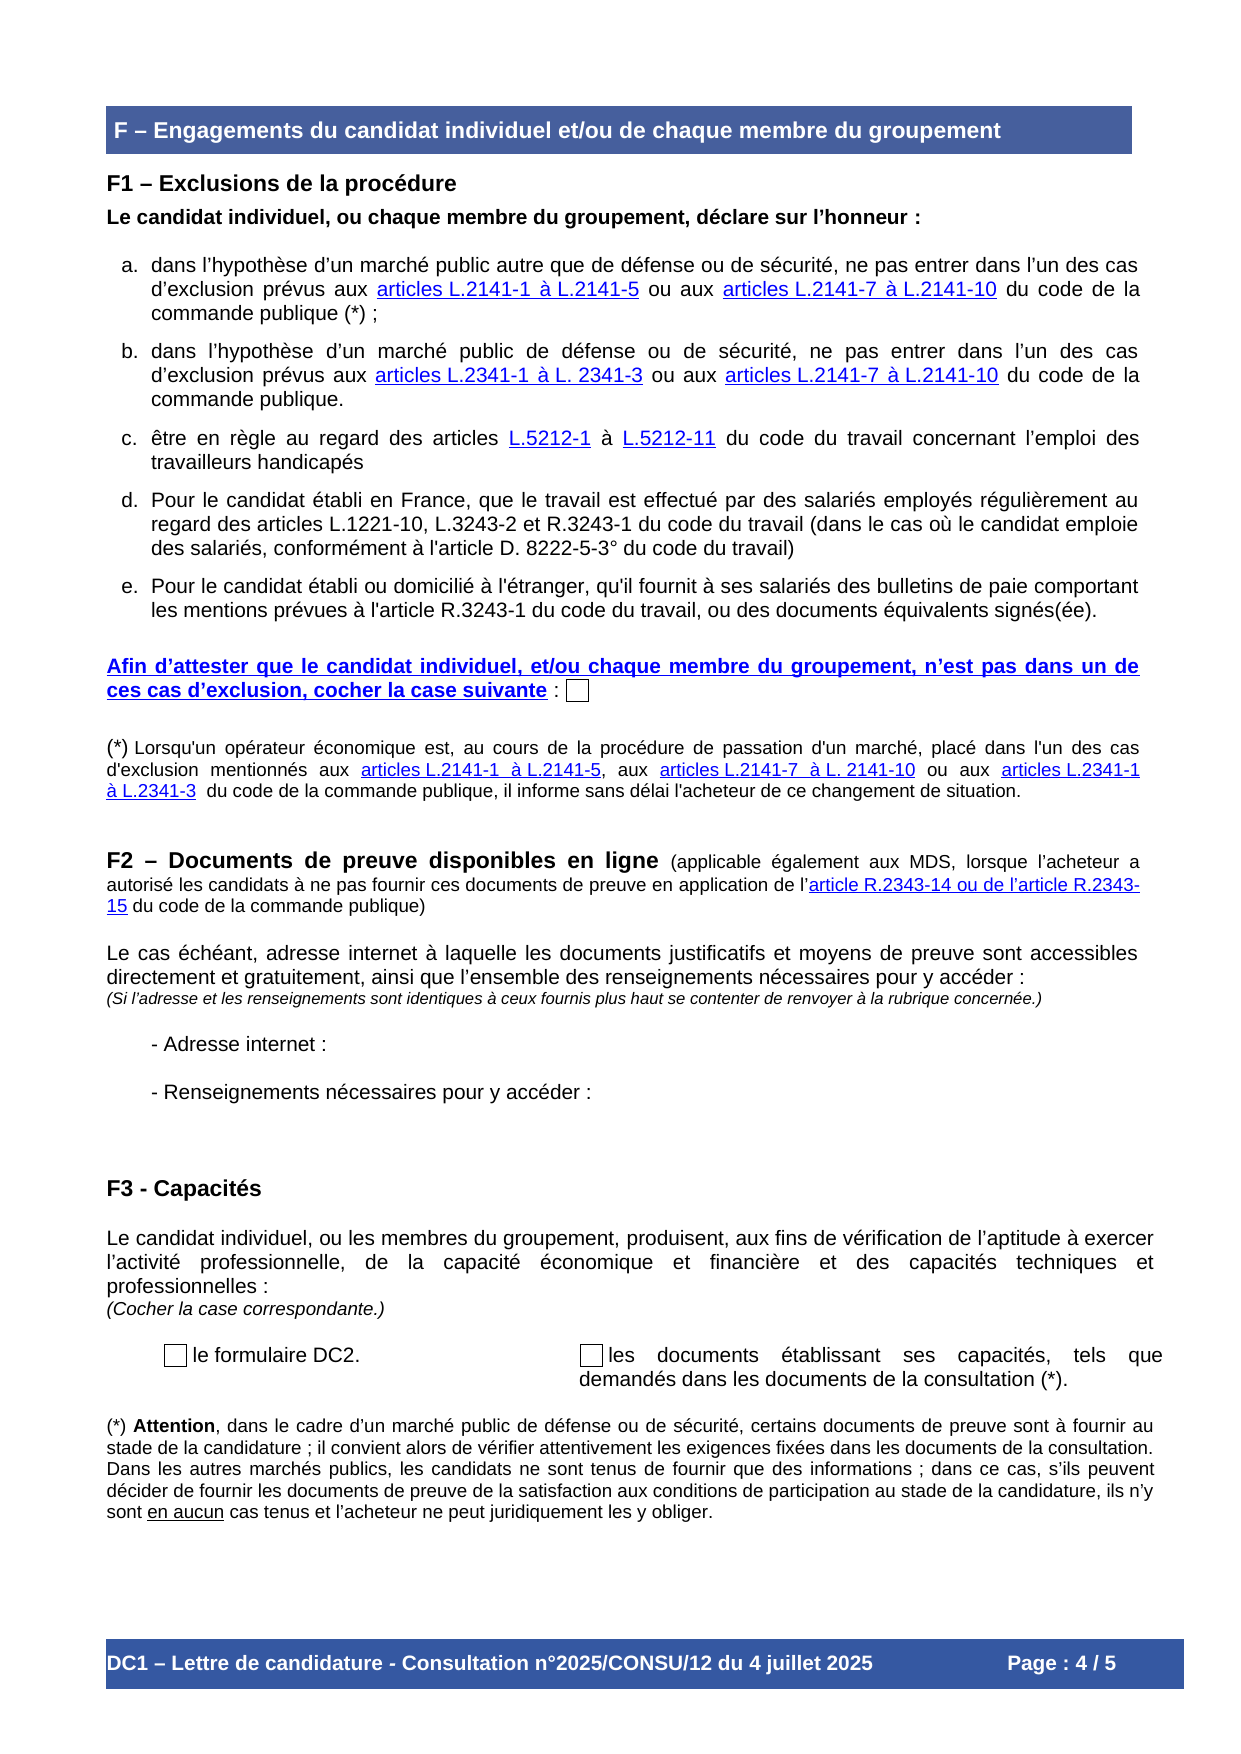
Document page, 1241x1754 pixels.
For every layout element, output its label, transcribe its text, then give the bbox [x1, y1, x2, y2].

text Afin d’attester que le candidat individuel, et/ou chaque membre du groupement, n’est pas dans un de ces cas d’exclusion, cocher la case suivante : [106, 676, 1140, 702]
list Pour le candidat établi ou domicilié à l'étranger, qu'il fournit à ses salariés des bulletins de paie comportant les mentions prévues à l'article R.3243-1 du code du travail, ou des documents équivalents signés(ée). [121, 574, 1140, 622]
list dans l’hypothèse d’un marché public autre que de défense ou de sécurité, ne pas entrer dans l’un des cas d’exclusion prévus aux articles L.2141-1 à L.2141-5 ou aux articles L.2141-7 à L.2141-10 du code de la commande publique (*) ; [121, 253, 1140, 325]
table_header F – Engagements du candidat individuel et/ou de chaque membre du groupement [106, 106, 1132, 154]
list être en règle au regard des articles L.5212-1 à L.5212-11 du code du travail concernant l’emploi des travailleurs handicapés [121, 426, 1140, 473]
list dans l’hypothèse d’un marché public de défense ou de sécurité, ne pas entrer dans l’un des cas d’exclusion prévus aux articles L.2341-1 à L. 2341-3 ou aux articles L.2141-7 à L.2141-10 du code de la commande publique. [121, 339, 1140, 411]
text F3 - Capacités [106, 1175, 1163, 1202]
text - Adresse internet : [151, 1032, 1163, 1056]
text (*) Attention, dans le cadre d’un marché public de défense ou de sécurité, certains documents de preuve sont à fournir au stade de la candidature ; il convient alors de vérifier attentivement les exigences fixées dans les documents de la consultation. Dans les autres marchés publics, les candidats ne sont tenus de fournir que des informations ; dans ce cas, s’ils peuvent décider de fournir les documents de preuve de la satisfaction aux conditions de participation au stade de la candidature, ils n’y sont en aucun cas tenus et l’acheteur ne peut juridiquement les y obliger. [106, 1415, 1155, 1523]
text le formulaire DC2. les documents établissant ses capacités, tels que demandés dans les documents de la consultation (*). [163, 1343, 1163, 1391]
text - Renseignements nécessaires pour y accéder : [151, 1079, 1163, 1103]
list Pour le candidat établi en France, que le travail est effectué par des salariés employés régulièrement au regard des articles L.1221-10, L.3243-2 et R.3243-1 du code du travail (dans le cas où le candidat emploie des salariés, conformément à l'article D. 8222-5-3° du code du travail) [121, 488, 1140, 560]
text (Si l’adresse et les renseignements sont identiques à ceux fournis plus haut se contenter de renvoyer à la rubrique concernée.) [106, 988, 1163, 1008]
text Le candidat individuel, ou les membres du groupement, produisent, aux fins de vérification de l’aptitude à exercer l’activité professionnelle, de la capacité économique et financière et des capacités techniques et professionnelles : [106, 1226, 1155, 1297]
text (*) Lorsqu'un opérateur économique est, au cours de la procédure de passation d'un marché, placé dans l'un des cas d'exclusion mentionnés aux articles L.2141-1 à L.2141-5, aux articles L.2141-7 à L. 2141-10 ou aux articles L.2341-1 à L.2341-3 du code de la commande publique, il informe sans délai l'acheteur de ce changement de situation. [106, 734, 1140, 802]
text Le candidat individuel, ou chaque membre du groupement, déclare sur l’honneur : [106, 205, 1163, 229]
text Afin d’attester que le candidat individuel, et/ou chaque membre du groupement, n’est pas dans un de ces cas d’exclusion, cocher la case suivante : [106, 654, 1140, 675]
text Le cas échéant, adresse internet à laquelle les documents justificatifs et moyens de preuve sont accessibles directement et gratuitement, ainsi que l’ensemble des renseignements nécessaires pour y accéder : [106, 941, 1140, 988]
text F2 – Documents de preuve disponibles en ligne (applicable également aux MDS, lorsque l’acheteur a autorisé les candidats à ne pas fournir ces documents de preuve en application de l’article R.2343-14 ou de l’article R.2343-15 du code de la commande publique) [106, 847, 1140, 917]
text F1 – Exclusions de la procédure [106, 170, 1163, 197]
text (Cocher la case correspondante.) [106, 1297, 1163, 1319]
